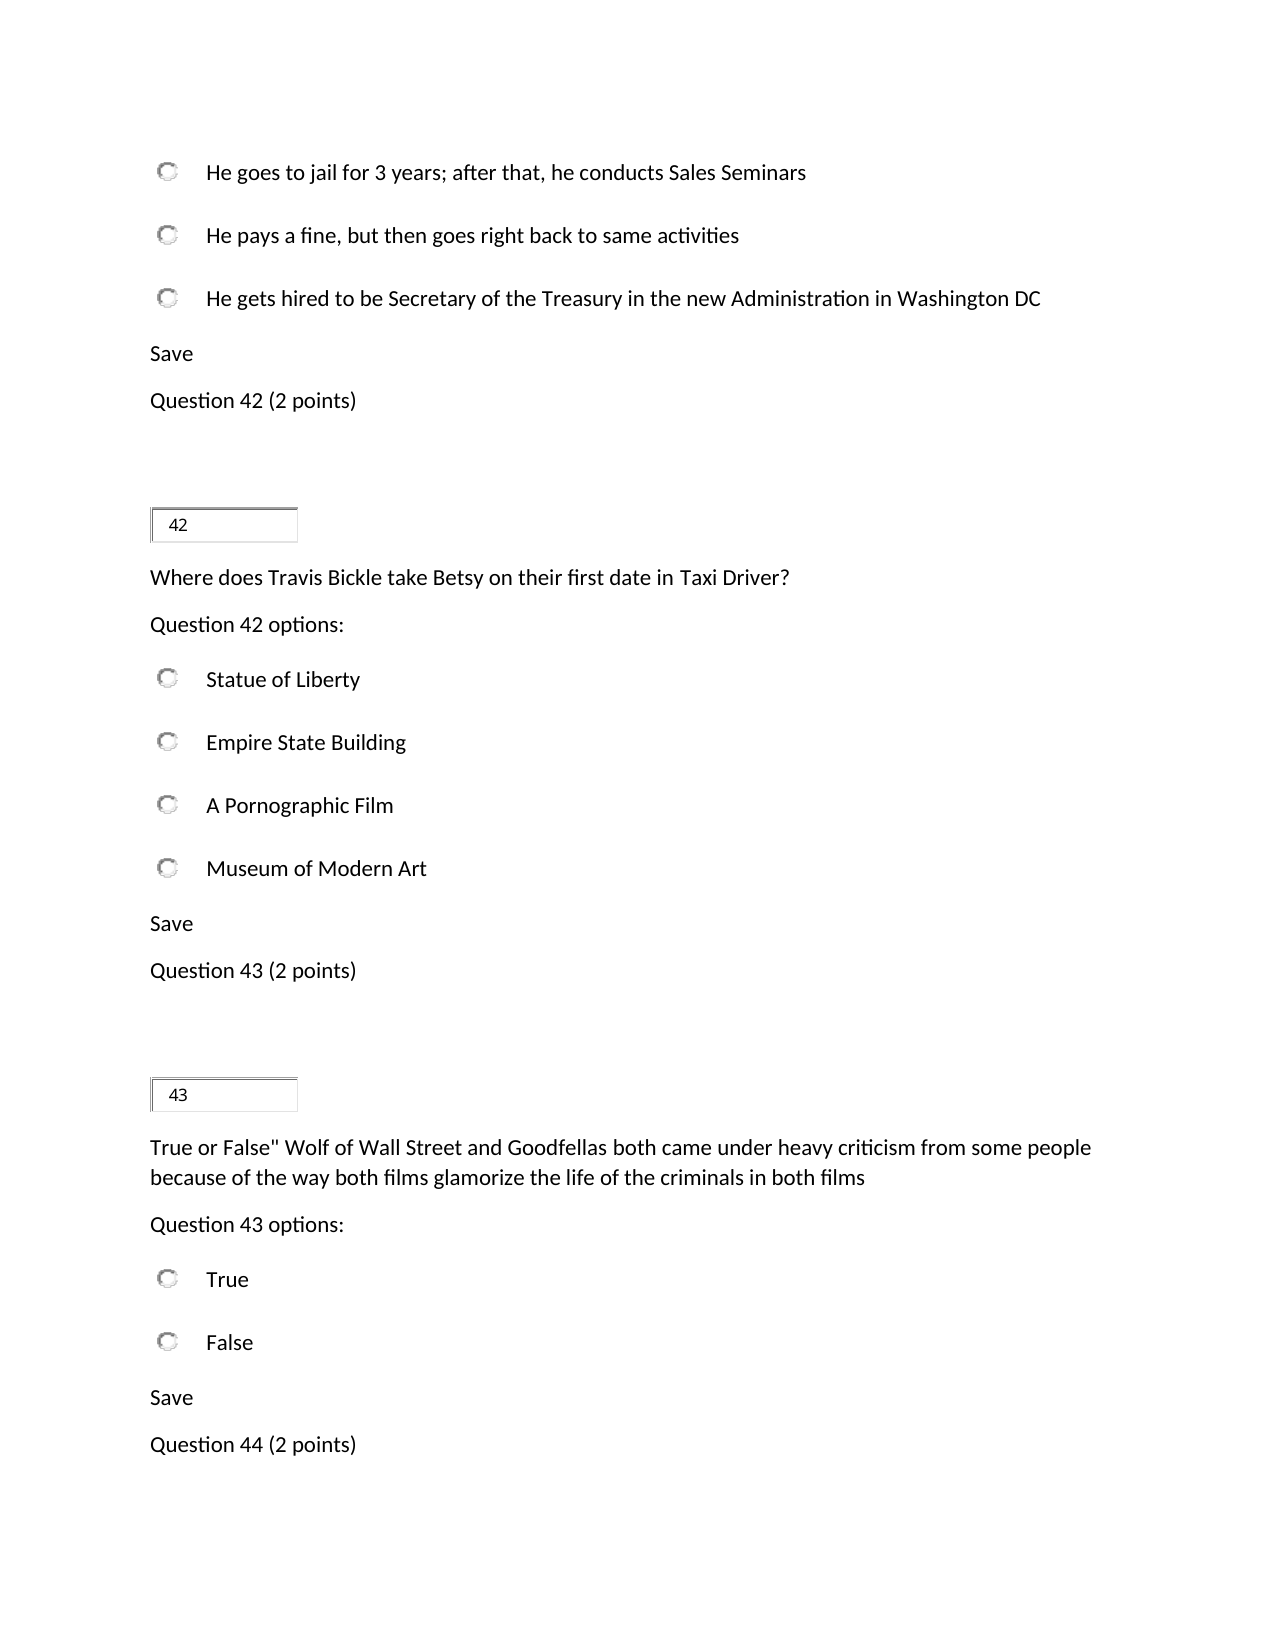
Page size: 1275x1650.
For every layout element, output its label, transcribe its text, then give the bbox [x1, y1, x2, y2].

table_cell He goes to jail for 3 years; after that, he conducts Sales Seminars [202, 150, 1125, 213]
text Where does Travis Bickle take Betsy on their first date in Taxi Driver? [150, 563, 1125, 591]
table_cell [150, 846, 202, 909]
table_cell [150, 720, 202, 783]
table_cell He pays a fine, but then goes right back to same activities [202, 213, 1125, 276]
table_cell He gets hired to be Secretary of the Treasury in the new Administration in Washington DC [202, 276, 1125, 339]
table_cell A Pornographic Film [202, 783, 1125, 846]
table_header True [202, 1257, 1125, 1320]
table_cell [150, 783, 202, 846]
table_cell [150, 1320, 202, 1383]
text Save [150, 1383, 1125, 1411]
text Question 44 (2 points) [150, 1430, 1125, 1458]
text Save [150, 339, 1125, 367]
text Question 42 options: [150, 610, 1125, 638]
text Save [150, 909, 1125, 937]
text Question 42 (2 points) [150, 386, 1125, 414]
table_cell [150, 213, 202, 276]
table_cell False [202, 1320, 1125, 1383]
text Question 43 options: [150, 1210, 1125, 1238]
table_cell [150, 276, 202, 339]
table_cell Museum of Modern Art [202, 846, 1125, 909]
text True or False" Wolf of Wall Street and Goodfellas both came under heavy criticism from some people because of the way both films glamorize the life of the criminals in both films [150, 1133, 1125, 1191]
table_header [150, 1257, 202, 1320]
text Question 43 (2 points) [150, 956, 1125, 984]
table_header [150, 657, 202, 720]
table_cell Empire State Building [202, 720, 1125, 783]
table_header Statue of Liberty [202, 657, 1125, 720]
table_cell [150, 150, 202, 213]
